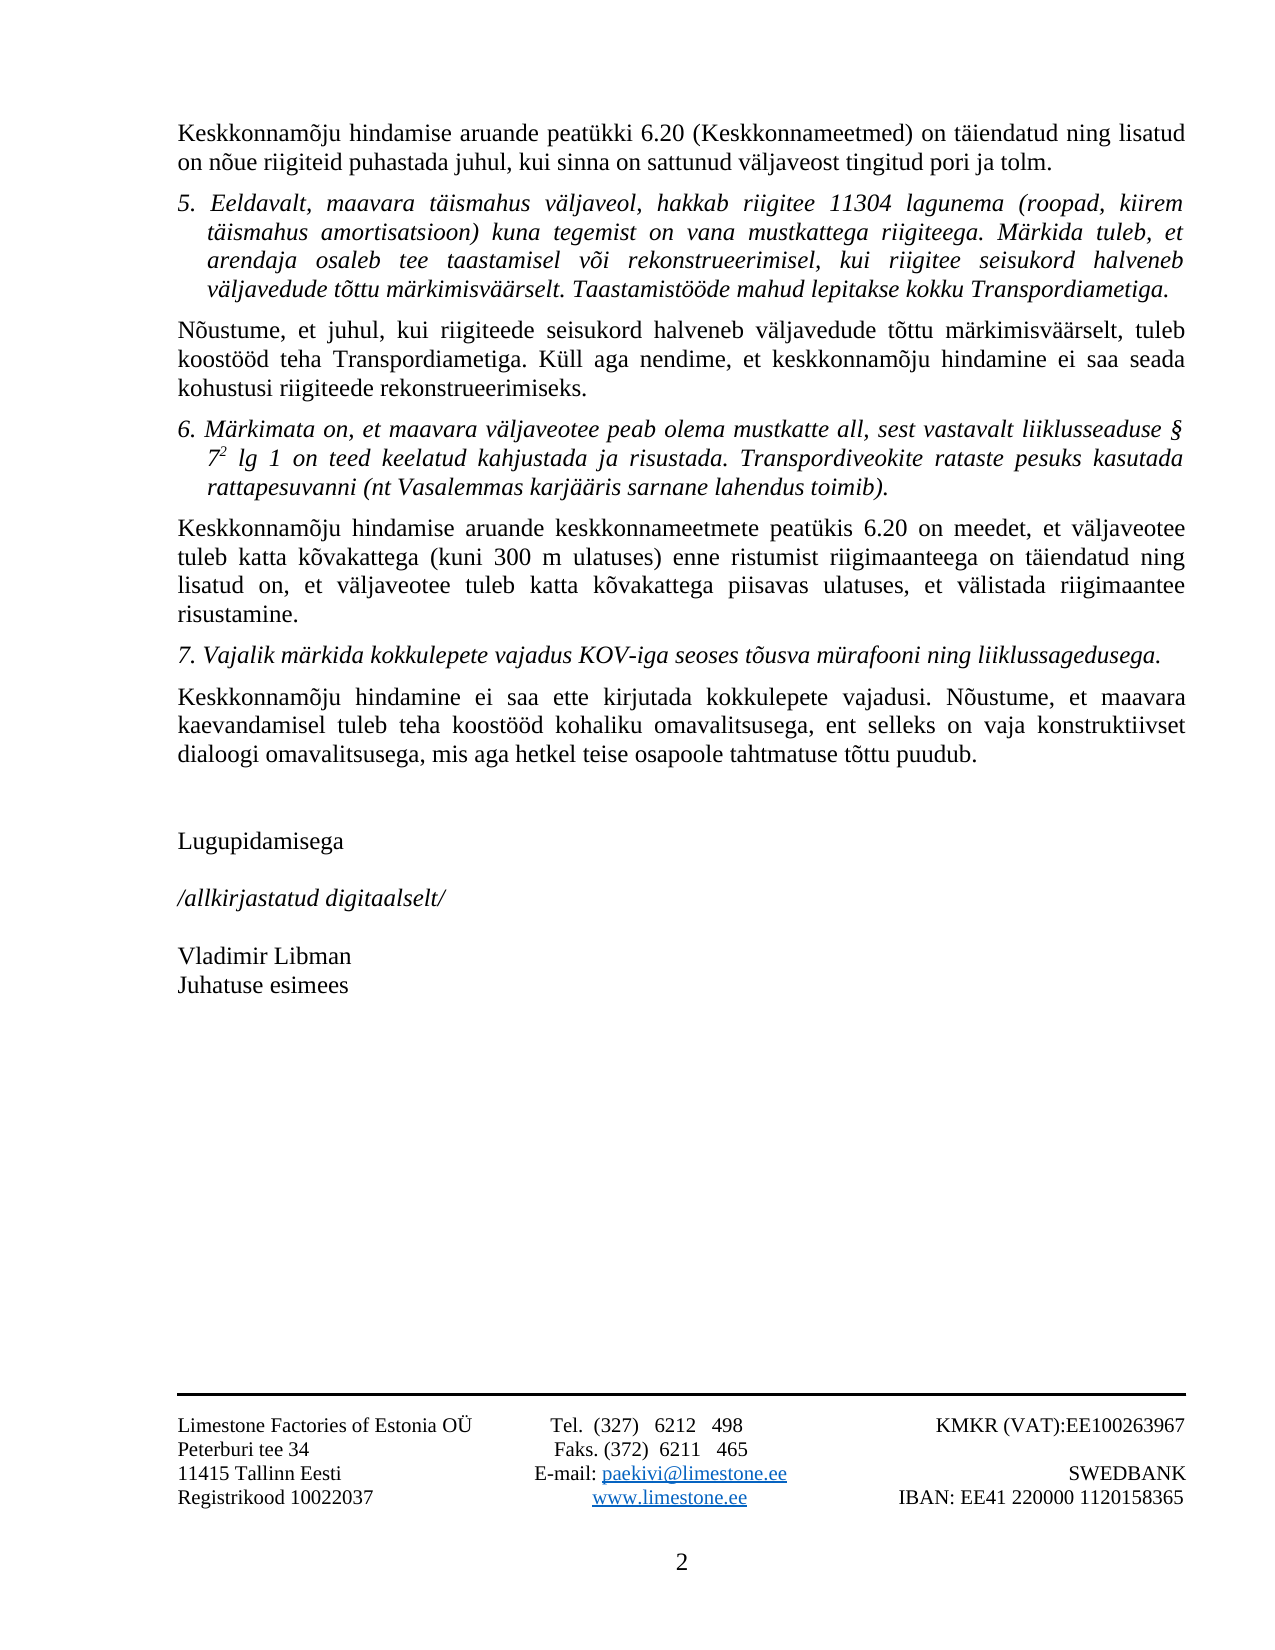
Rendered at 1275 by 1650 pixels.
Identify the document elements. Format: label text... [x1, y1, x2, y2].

text 11415 Tallinn Eesti E-mail: paekivi@limestone.ee SWEDBANK [177, 1461, 1186, 1485]
text Limestone Factories of Estonia OÜ Tel. (327) 6212 498 KMKR (VAT):EE100263967 [177, 1412, 1186, 1437]
text Keskkonnamõju hindamise aruande keskkonnameetmete peatükis 6.20 on meedet, et väljaveotee tuleb katta kõvakattega (kuni 300 m ulatuses) enne ristumist riigimaanteega on täiendatud ning lisatud on, et väljaveotee tuleb katta kõvakattega piisavas ulatuses, et välistada riigimaantee risustamine. [177, 513, 1186, 628]
text Lugupidamisega [177, 826, 1186, 855]
text Keskkonnamõju hindamine ei saa ette kirjutada kokkulepete vajadusi. Nõustume, et maavara kaevandamisel tuleb teha koostööd kohaliku omavalitsusega, ent selleks on vaja konstruktiivset dialoogi omavalitsusega, mis aga hetkel teise osapoole tahtmatuse tõttu puudub. [177, 682, 1186, 768]
text 7. Vajalik märkida kokkulepete vajadus KOV-iga seoses tõusva mürafooni ning liiklussagedusega. [177, 641, 1186, 669]
text Vladimir Libman [177, 941, 1186, 970]
text 5. Eeldavalt, maavara täismahus väljaveol, hakkab riigitee 11304 lagunema (roopad, kiirem täismahus amortisatsioon) kuna tegemist on vana mustkattega riigiteega. Märkida tuleb, et arendaja osaleb tee taastamisel või rekonstrueerimisel, kui riigitee seisukord halveneb väljavedude tõttu märkimisväärselt. Taastamistööde mahud lepitakse kokku Transpordiametiga. [177, 188, 1186, 303]
text Nõustume, et juhul, kui riigiteede seisukord halveneb väljavedude tõttu märkimisväärselt, tuleb koostööd teha Transpordiametiga. Küll aga nendime, et keskkonnamõju hindamine ei saa seada kohustusi riigiteede rekonstrueerimiseks. [177, 316, 1186, 402]
text Peterburi tee 34 Faks. (372) 6211 465 [177, 1437, 1186, 1461]
text 6. Märkimata on, et maavara väljaveotee peab olema mustkatte all, sest vastavalt liiklusseaduse § 72 lg 1 on teed keelatud kahjustada ja risustada. Transpordiveokite rataste pesuks kasutada rattapesuvanni (nt Vasalemmas karjääris sarnane lahendus toimib). [177, 414, 1186, 501]
text /allkirjastatud digitaalselt/ [177, 883, 1186, 912]
text Keskkonnamõju hindamise aruande peatükki 6.20 (Keskkonnameetmed) on täiendatud ning lisatud on nõue riigiteid puhastada juhul, kui sinna on sattunud väljaveost tingitud pori ja tolm. [177, 118, 1186, 176]
text Juhatuse esimees [177, 970, 1186, 998]
text Registrikood 10022037 www.limestone.ee IBAN: EE41 220000 1120158365 [177, 1485, 1186, 1509]
